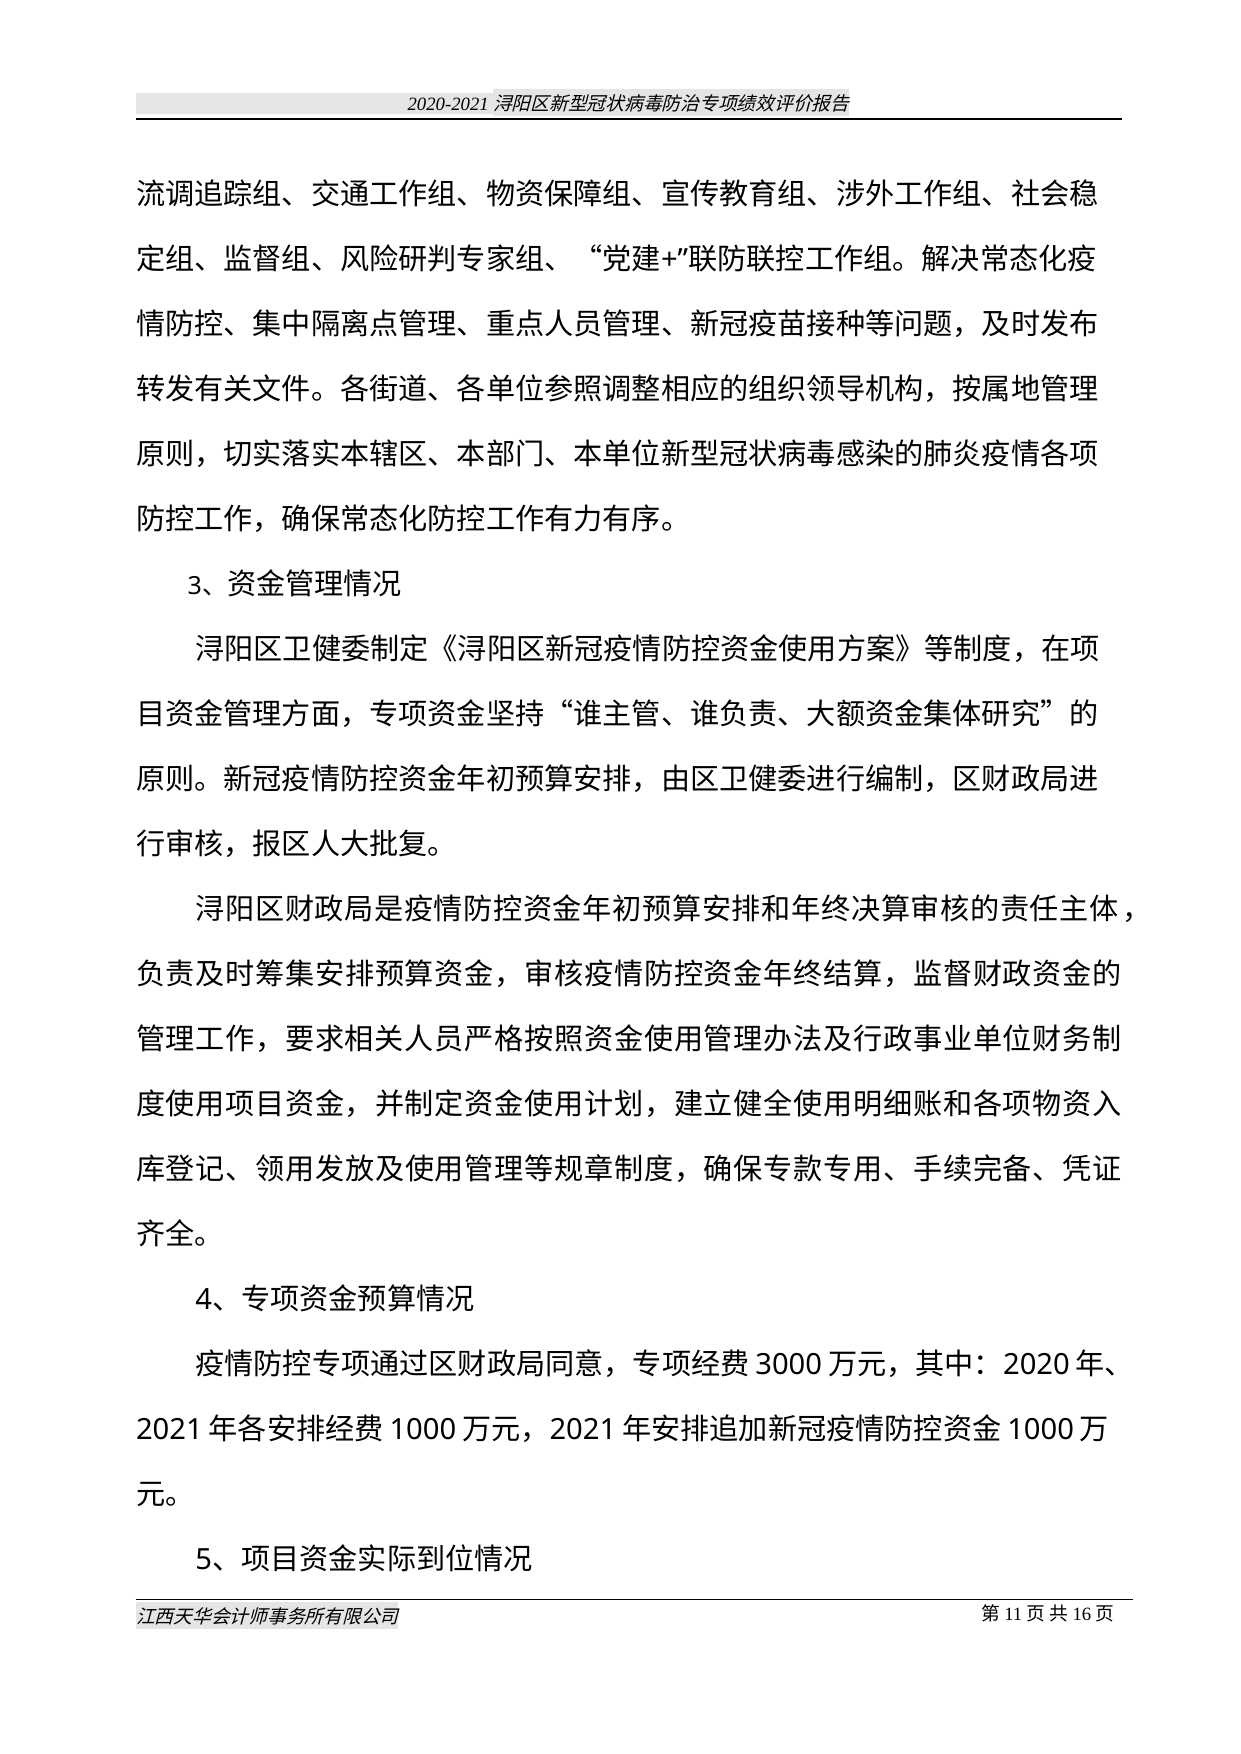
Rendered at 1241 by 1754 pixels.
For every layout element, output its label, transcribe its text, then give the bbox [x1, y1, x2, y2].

text 疫情防控专项通过区财政局同意，专项经费3000万元，其中：2020年、2021年各安排经费1000万元，2021年安排追加新冠疫情防控资金1000万元。 [136, 1329, 1122, 1524]
text 4、专项资金预算情况 [136, 1264, 1122, 1329]
text 浔阳区卫健委制定《浔阳区新冠疫情防控资金使用方案》等制度，在项目资金管理方面，专项资金坚持“谁主管、谁负责、大额资金集体研究”的原则。新冠疫情防控资金年初预算安排，由区卫健委进行编制，区财政局进行审核，报区人大批复。 [136, 614, 1122, 874]
list 资金管理情况 [136, 549, 1122, 614]
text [136, 159, 1122, 549]
text 浔阳区财政局是疫情防控资金年初预算安排和年终决算审核的责任主体，负责及时筹集安排预算资金，审核疫情防控资金年终结算，监督财政资金的管理工作，要求相关人员严格按照资金使用管理办法及行政事业单位财务制度使用项目资金，并制定资金使用计划，建立健全使用明细账和各项物资入库登记、领用发放及使用管理等规章制度，确保专款专用、手续完备、凭证齐全。 [136, 874, 1122, 1264]
text 5、项目资金实际到位情况 [136, 1524, 1122, 1589]
